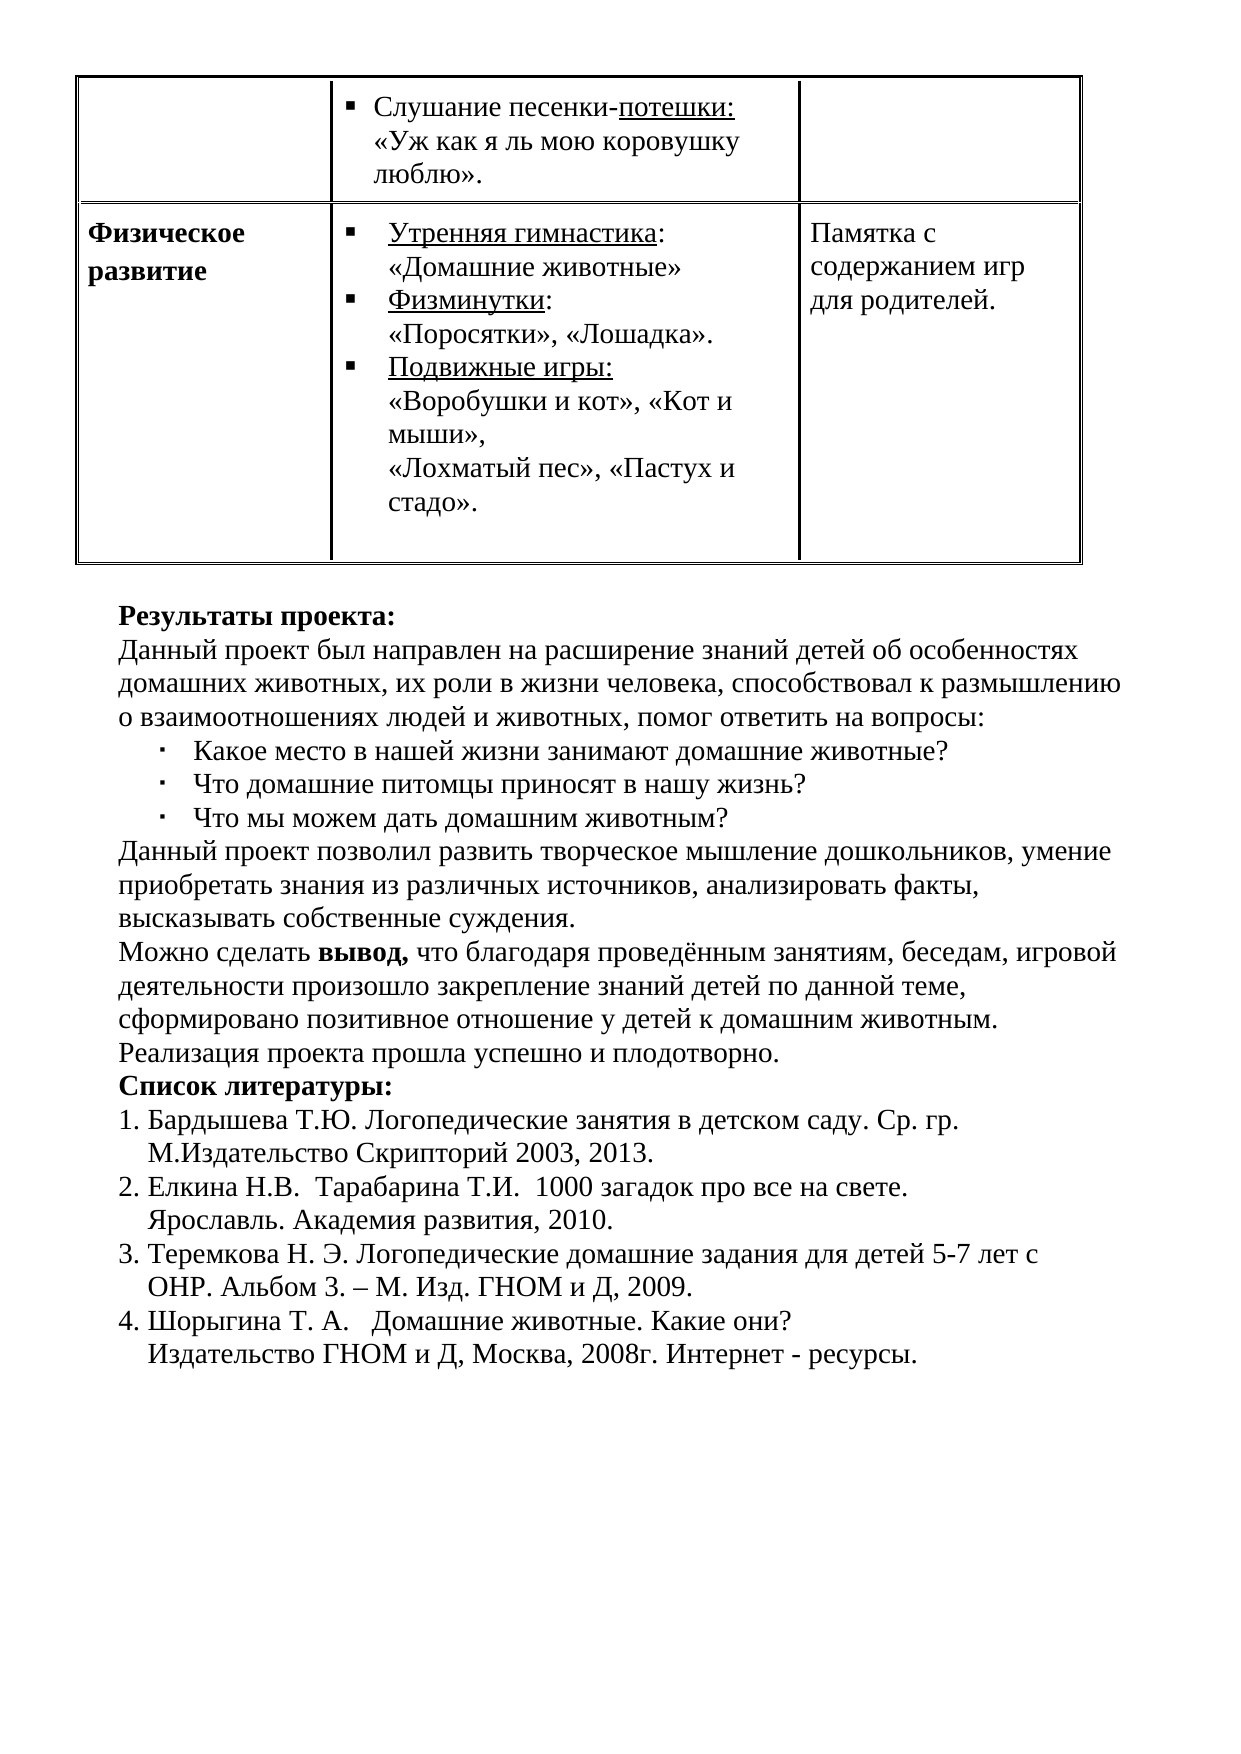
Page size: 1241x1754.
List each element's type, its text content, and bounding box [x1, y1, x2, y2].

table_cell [331, 78, 799, 201]
table_cell Памятка с содержанием игр для родителей. [799, 201, 1081, 562]
list Какое место в нашей жизни занимают домашние животные? [156, 733, 1122, 766]
text Реализация проекта прошла успешно и плодотворно. [118, 1035, 1122, 1068]
text Данный проект был направлен на расширение знаний детей об особенностях домашних животных, их роли в жизни человека, способствовал к размышлению о взаимоотношениях людей и животных, помог ответить на вопросы: [118, 632, 1122, 733]
text Список литературы: [118, 1068, 1122, 1102]
text Издательство ГНОМ и Д, Москва, 2008г. Интернет - ресурсы. [118, 1337, 1122, 1370]
list Что мы можем дать домашним животным? [156, 800, 1122, 833]
text Ярославль. Академия развития, 2010. [118, 1202, 1122, 1236]
text ОНР. Альбом 3. – М. Изд. ГНОМ и Д, 2009. [118, 1269, 1122, 1303]
text 2. Елкина Н.В. Тарабарина Т.И. 1000 загадок про все на свете. [118, 1169, 1122, 1202]
text 3. Теремкова Н. Э. Логопедические домашние задания для детей 5-7 лет с [118, 1236, 1122, 1269]
table_cell Физическое развитие [77, 201, 331, 562]
text М.Издательство Скрипторий 2003, 2013. [118, 1135, 1122, 1169]
text Данный проект позволил развить творческое мышление дошкольников, умение приобретать знания из различных источников, анализировать факты, высказывать собственные суждения. [118, 833, 1122, 934]
table_cell Утренняя гимнастика: «Домашние животные» Физминутки: «Поросятки», «Лошадка». Подвижные игры: «Воробушки и кот», «Кот и мыши», «Лохматый пес», «Пастух и стадо». [331, 204, 799, 562]
list Что домашние питомцы приносят в нашу жизнь? [156, 766, 1122, 800]
text 4. Шорыгина Т. А. Домашние животные. Какие они? [118, 1303, 1122, 1337]
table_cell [799, 78, 1079, 201]
text Можно сделать вывод, что благодаря проведённым занятиям, беседам, игровой деятельности произошло закрепление знаний детей по данной теме, сформировано позитивное отношение у детей к домашним животным. [118, 934, 1122, 1035]
text Результаты проекта: [118, 598, 1122, 632]
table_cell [79, 78, 331, 201]
text 1. Бардышева Т.Ю. Логопедические занятия в детском саду. Ср. гр. [118, 1102, 1122, 1135]
